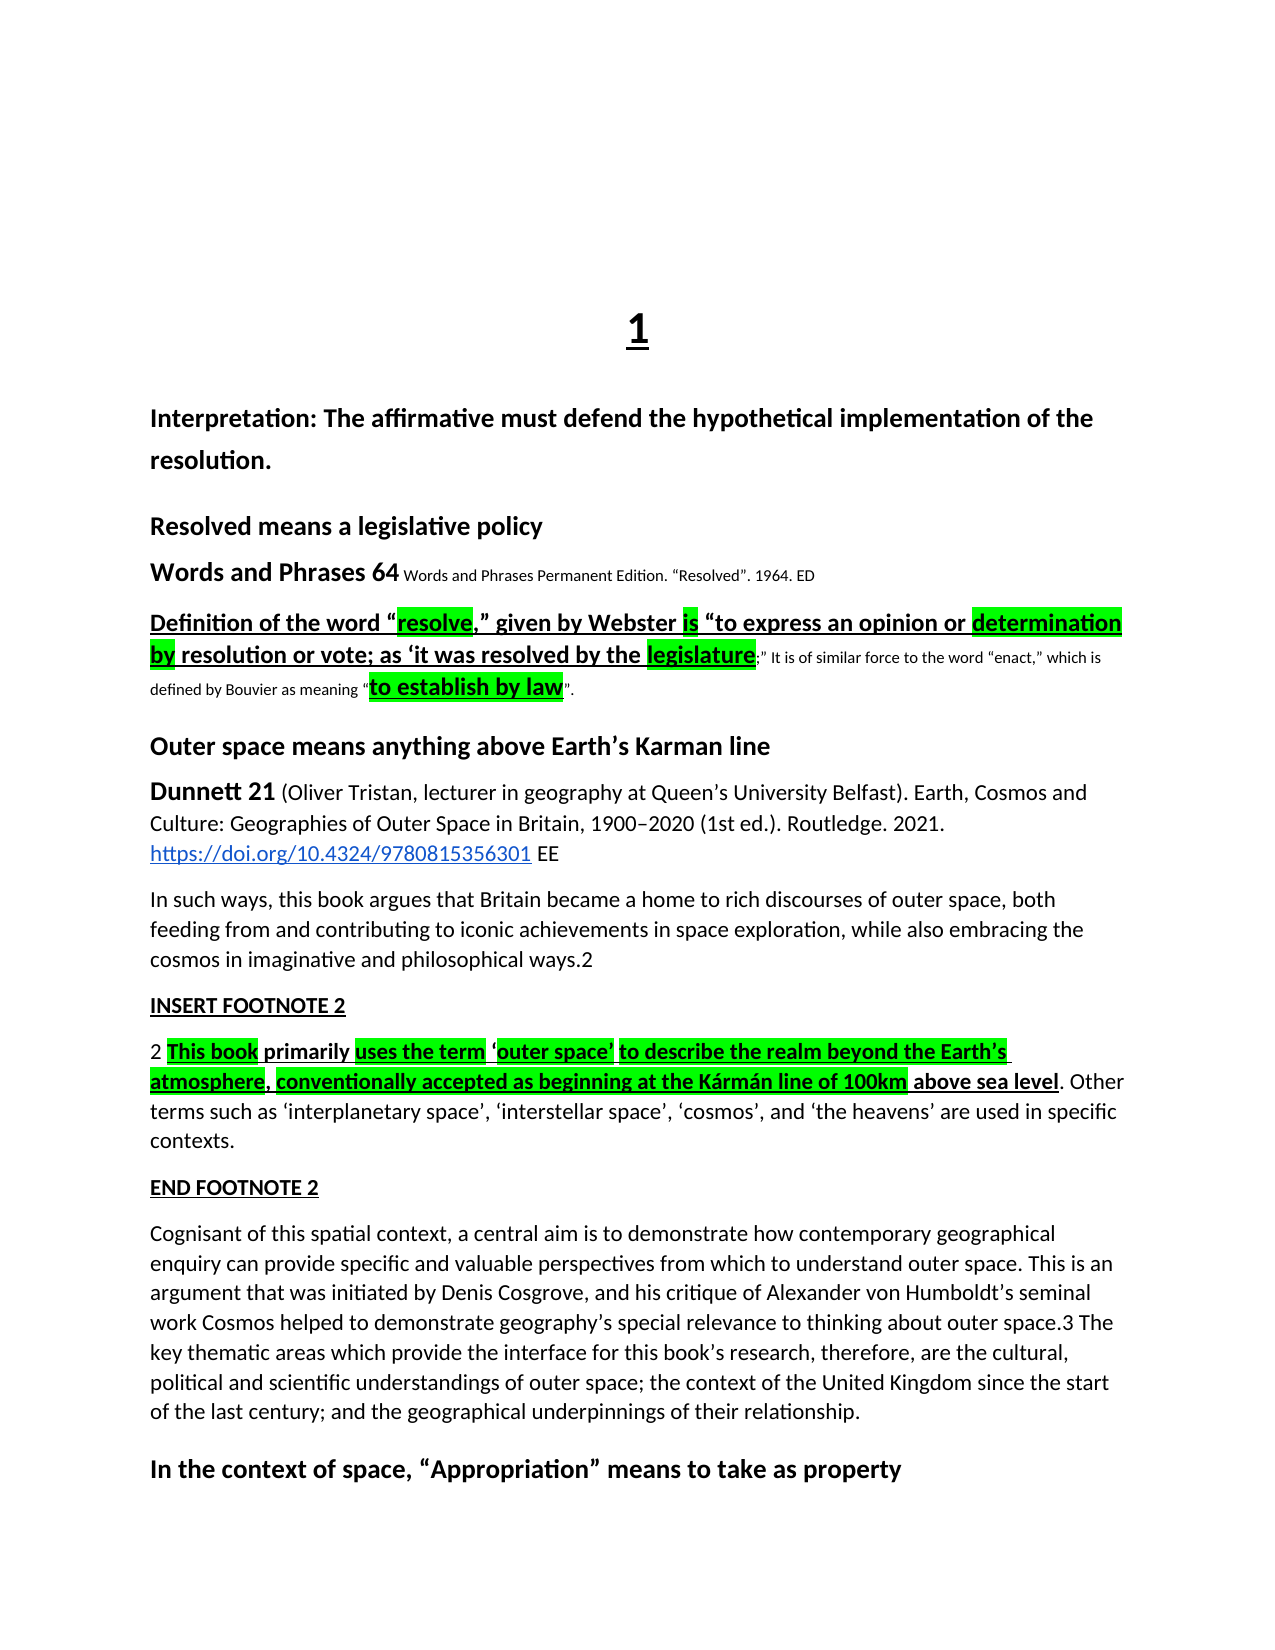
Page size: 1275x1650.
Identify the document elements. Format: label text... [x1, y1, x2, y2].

subtitle 1 [150, 299, 1125, 355]
text Definition of the word “resolve,” given by Webster is “to express an opinion or determination by resolution or vote; as ‘it was resolved by the legislature;” It is of similar force to the word “enact,” which is defined by Bouvier as meaning “to establish by law”. [150, 607, 1125, 702]
text END FOOTNOTE 2 [150, 1173, 1125, 1201]
text In such ways, this book argues that Britain became a home to rich discourses of outer space, both feeding from and contributing to iconic achievements in space exploration, while also embracing the cosmos in imaginative and philosophical ways.2 [150, 885, 1125, 973]
subtitle Interpretation: The affirmative must defend the hypothetical implementation of the resolution. [150, 401, 1125, 476]
subtitle Outer space means anything above Earth’s Karman line [150, 729, 1125, 762]
text INSERT FOOTNOTE 2 [150, 991, 1125, 1019]
text 2 This book primarily uses the term ‘outer space’ to describe the realm beyond the Earth’s atmosphere, conventionally accepted as beginning at the Kármán line of 100km above sea level. Other terms such as ‘interplanetary space’, ‘interstellar space’, ‘cosmos’, and ‘the heavens’ are used in specific contexts. [150, 1037, 1125, 1154]
text Cognisant of this spatial context, a central aim is to demonstrate how contemporary geographical enquiry can provide specific and valuable perspectives from which to understand outer space. This is an argument that was initiated by Denis Cosgrove, and his critique of Alexander von Humboldt’s seminal work Cosmos helped to demonstrate geography’s special relevance to thinking about outer space.3 The key thematic areas which provide the interface for this book’s research, therefore, are the cultural, political and scientific understandings of outer space; the context of the United Kingdom since the start of the last century; and the geographical underpinnings of their relationship. [150, 1219, 1125, 1425]
text Dunnett 21 (Oliver Tristan, lecturer in geography at Queen’s University Belfast). Earth, Cosmos and Culture: Geographies of Outer Space in Britain, 1900–2020 (1st ed.). Routledge. 2021. https://doi.org/10.4324/9780815356301 EE [150, 774, 1125, 867]
subtitle Resolved means a legislative policy [150, 509, 1125, 543]
subtitle In the context of space, “Appropriation” means to take as property [150, 1452, 1125, 1485]
text Words and Phrases 64 Words and Phrases Permanent Edition. “Resolved”. 1964. ED [150, 555, 1125, 588]
